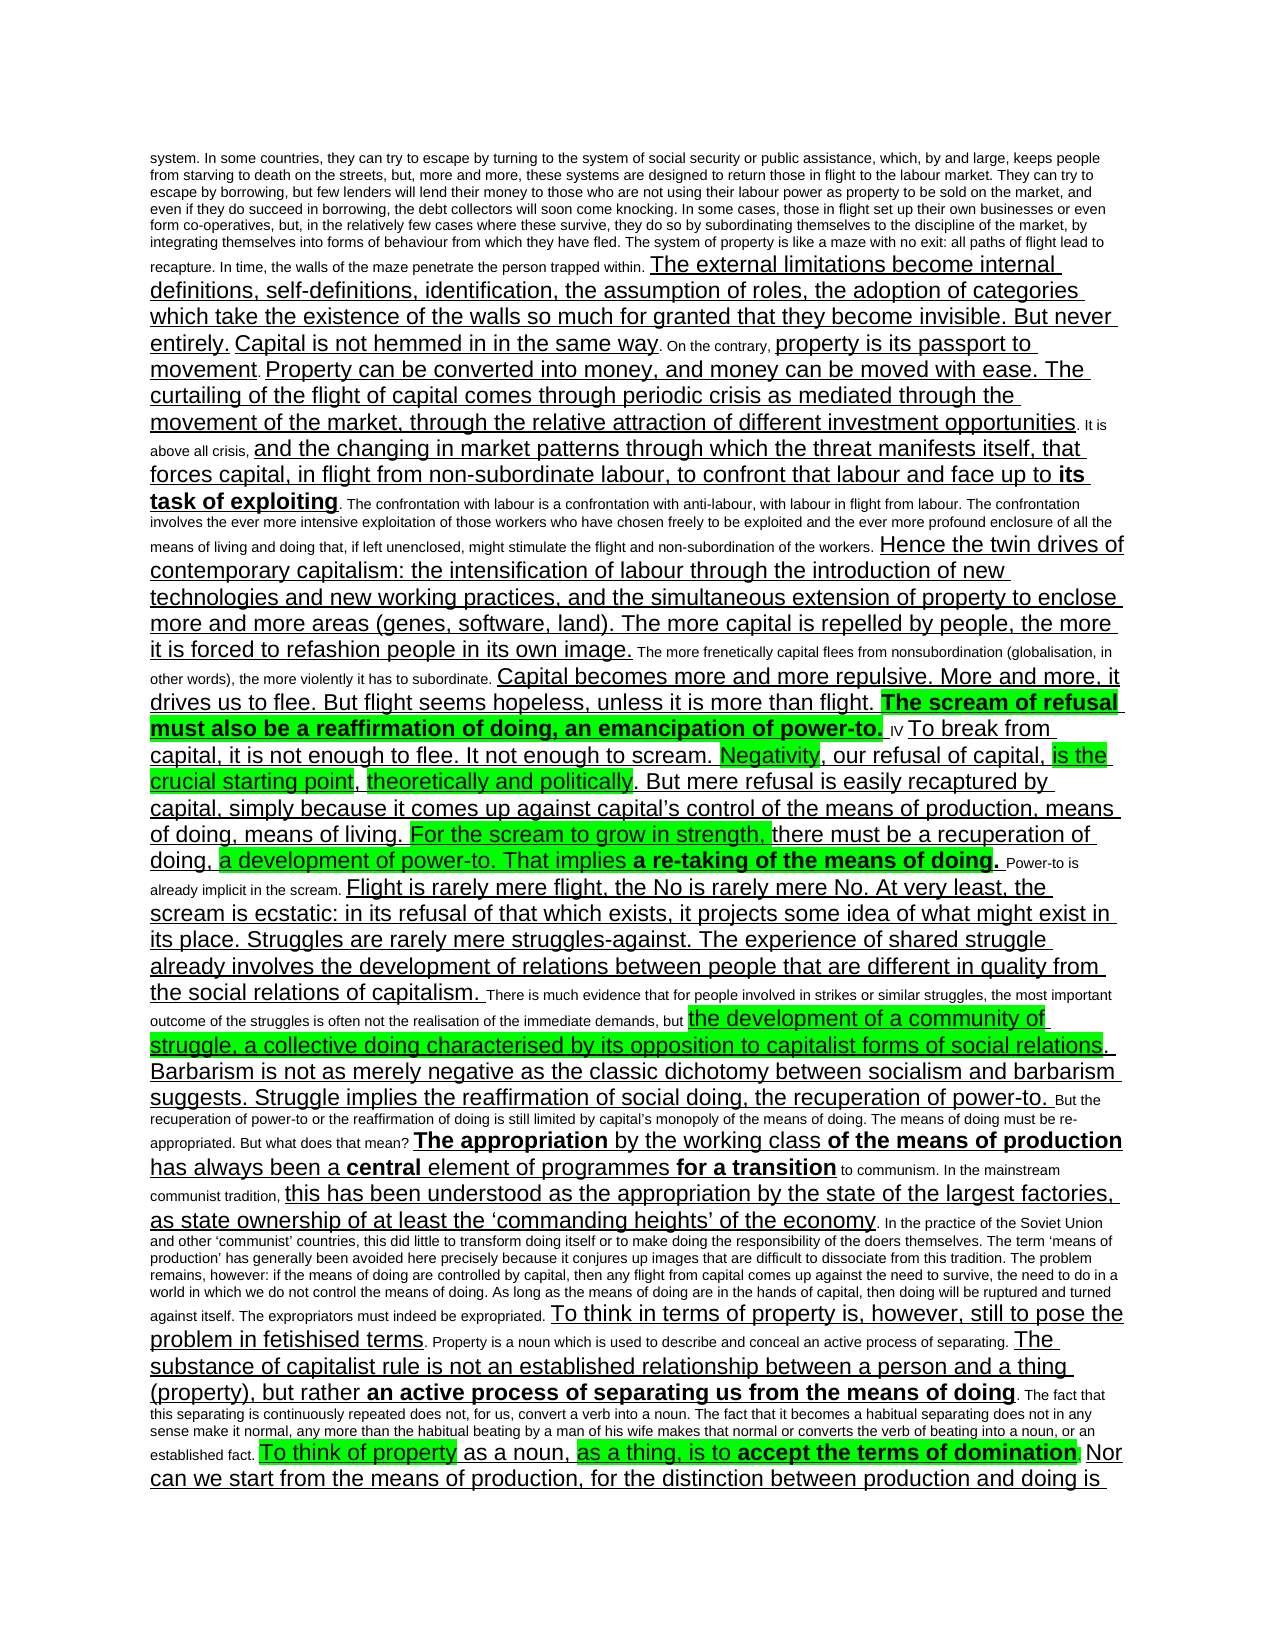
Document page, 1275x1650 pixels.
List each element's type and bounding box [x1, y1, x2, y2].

text [150, 150, 1125, 712]
text [150, 713, 1125, 1492]
